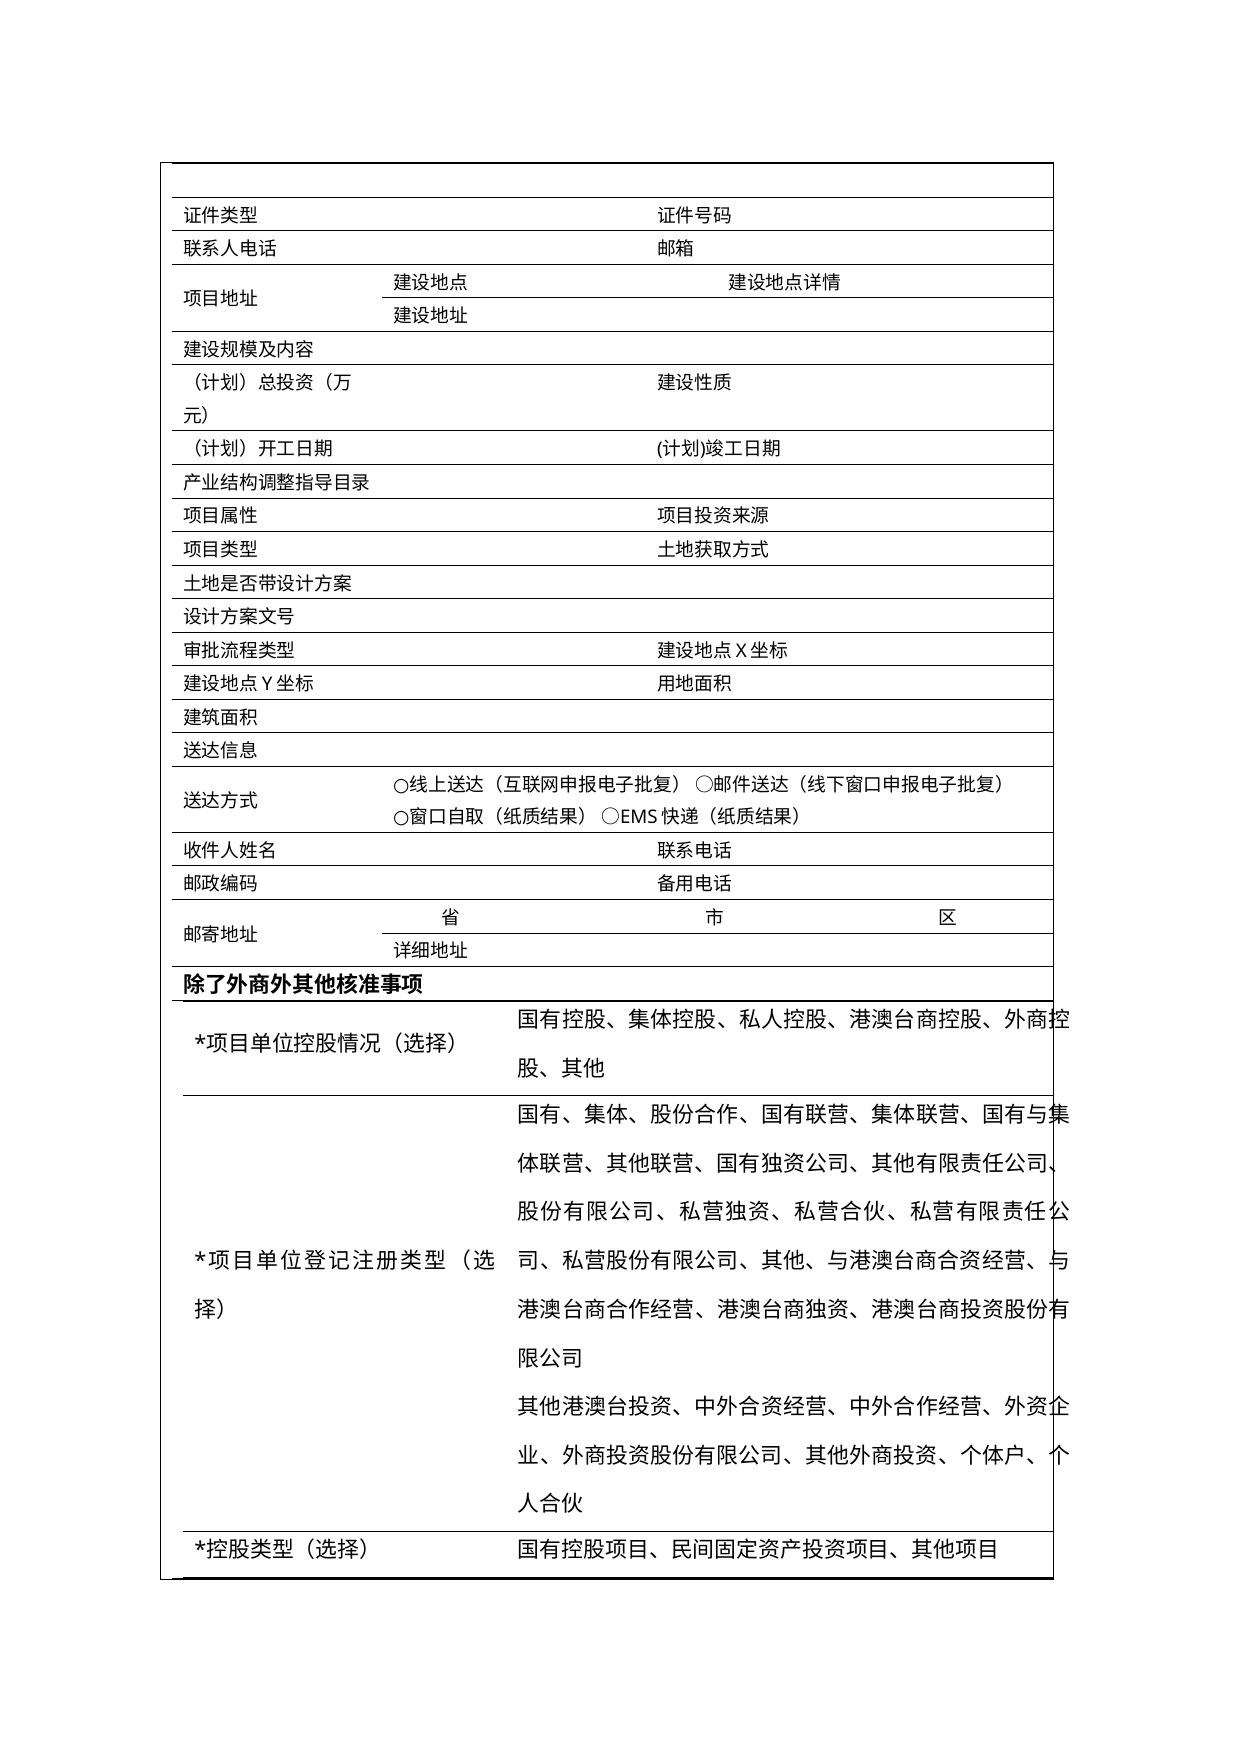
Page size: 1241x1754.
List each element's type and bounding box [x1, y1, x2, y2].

table_cell [161, 163, 1053, 1579]
